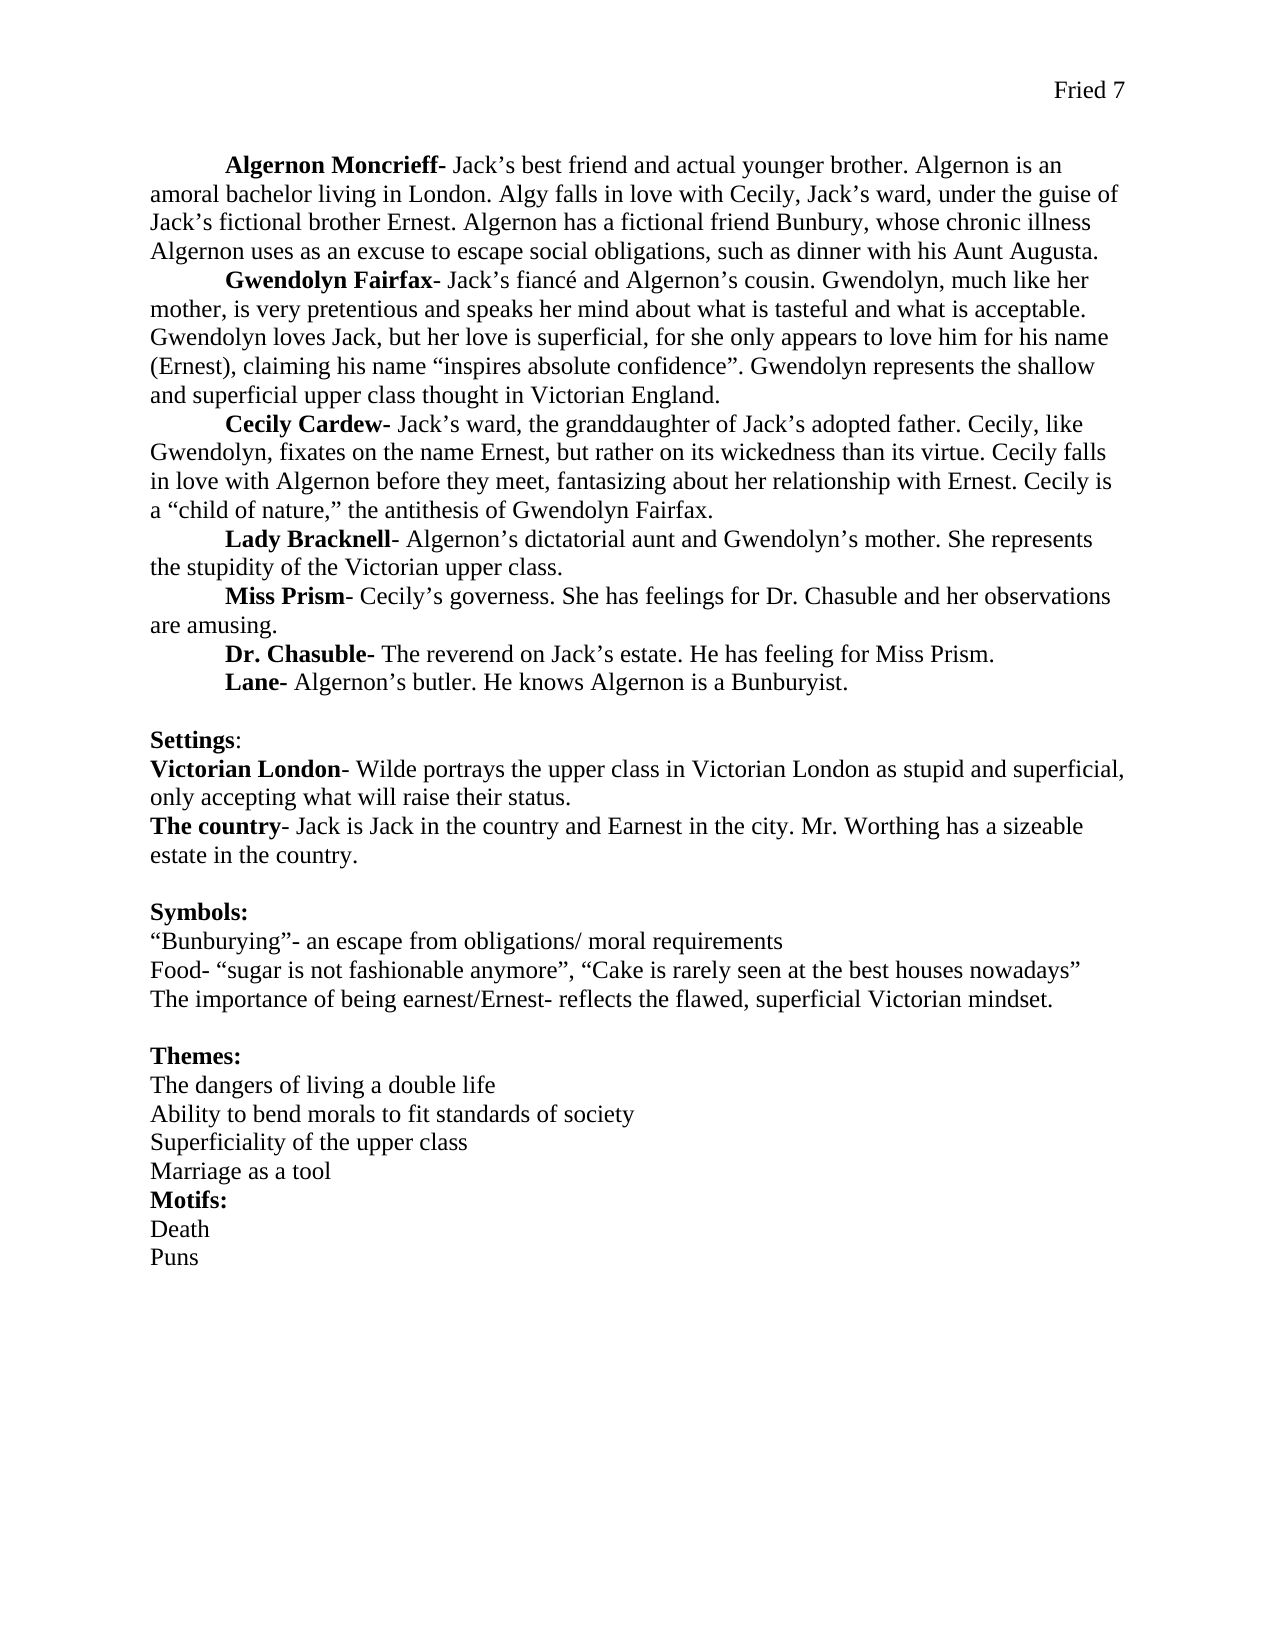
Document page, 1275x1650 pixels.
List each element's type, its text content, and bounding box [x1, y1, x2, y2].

text Lane- Algernon’s butler. He knows Algernon is a Bunburyist. [150, 667, 1125, 696]
text The dangers of living a double life [150, 1070, 1125, 1099]
text Superficiality of the upper class [150, 1127, 1125, 1156]
text “Bunburying”- an escape from obligations/ moral requirements [150, 926, 1125, 955]
text Themes: [150, 1041, 1125, 1070]
text Puns [150, 1242, 1125, 1271]
text Victorian London- Wilde portrays the upper class in Victorian London as stupid and superficial, only accepting what will raise their status. [150, 754, 1125, 811]
text Dr. Chasuble- The reverend on Jack’s estate. He has feeling for Miss Prism. [150, 639, 1125, 667]
text Cecily Cardew- Jack’s ward, the granddaughter of Jack’s adopted father. Cecily, like Gwendolyn, fixates on the name Ernest, but rather on its wickedness than its virtue. Cecily falls in love with Algernon before they meet, fantasizing about her relationship with Ernest. Cecily is a “child of nature,” the antithesis of Gwendolyn Fairfax. [150, 409, 1125, 524]
text Ability to bend morals to fit standards of society [150, 1099, 1125, 1127]
text Gwendolyn Fairfax- Jack’s fiancé and Algernon’s cousin. Gwendolyn, much like her mother, is very pretentious and speaks her mind about what is tasteful and what is acceptable. Gwendolyn loves Jack, but her love is superficial, for she only appears to love him for his name (Ernest), claiming his name “inspires absolute confidence”. Gwendolyn represents the shallow and superficial upper class thought in Victorian England. [150, 265, 1125, 409]
text Miss Prism- Cecily’s governess. She has feelings for Dr. Chasuble and her observations are amusing. [150, 581, 1125, 639]
text Symbols: [150, 897, 1125, 926]
text Food- “sugar is not fashionable anymore”, “Cake is rarely seen at the best houses nowadays” [150, 955, 1125, 984]
text The country- Jack is Jack in the country and Earnest in the city. Mr. Worthing has a sizeable estate in the country. [150, 811, 1125, 869]
text Marriage as a tool [150, 1156, 1125, 1185]
text Motifs: [150, 1185, 1125, 1214]
text Lady Bracknell- Algernon’s dictatorial aunt and Gwendolyn’s mother. She represents the stupidity of the Victorian upper class. [150, 524, 1125, 581]
text Death [150, 1214, 1125, 1242]
text Settings: [150, 725, 1125, 754]
text Algernon Moncrieff- Jack’s best friend and actual younger brother. Algernon is an amoral bachelor living in London. Algy falls in love with Cecily, Jack’s ward, under the guise of Jack’s fictional brother Ernest. Algernon has a fictional friend Bunbury, whose chronic illness Algernon uses as an excuse to escape social obligations, such as dinner with his Aunt Augusta. [150, 150, 1125, 265]
text The importance of being earnest/Ernest- reflects the flawed, superficial Victorian mindset. [150, 984, 1125, 1012]
